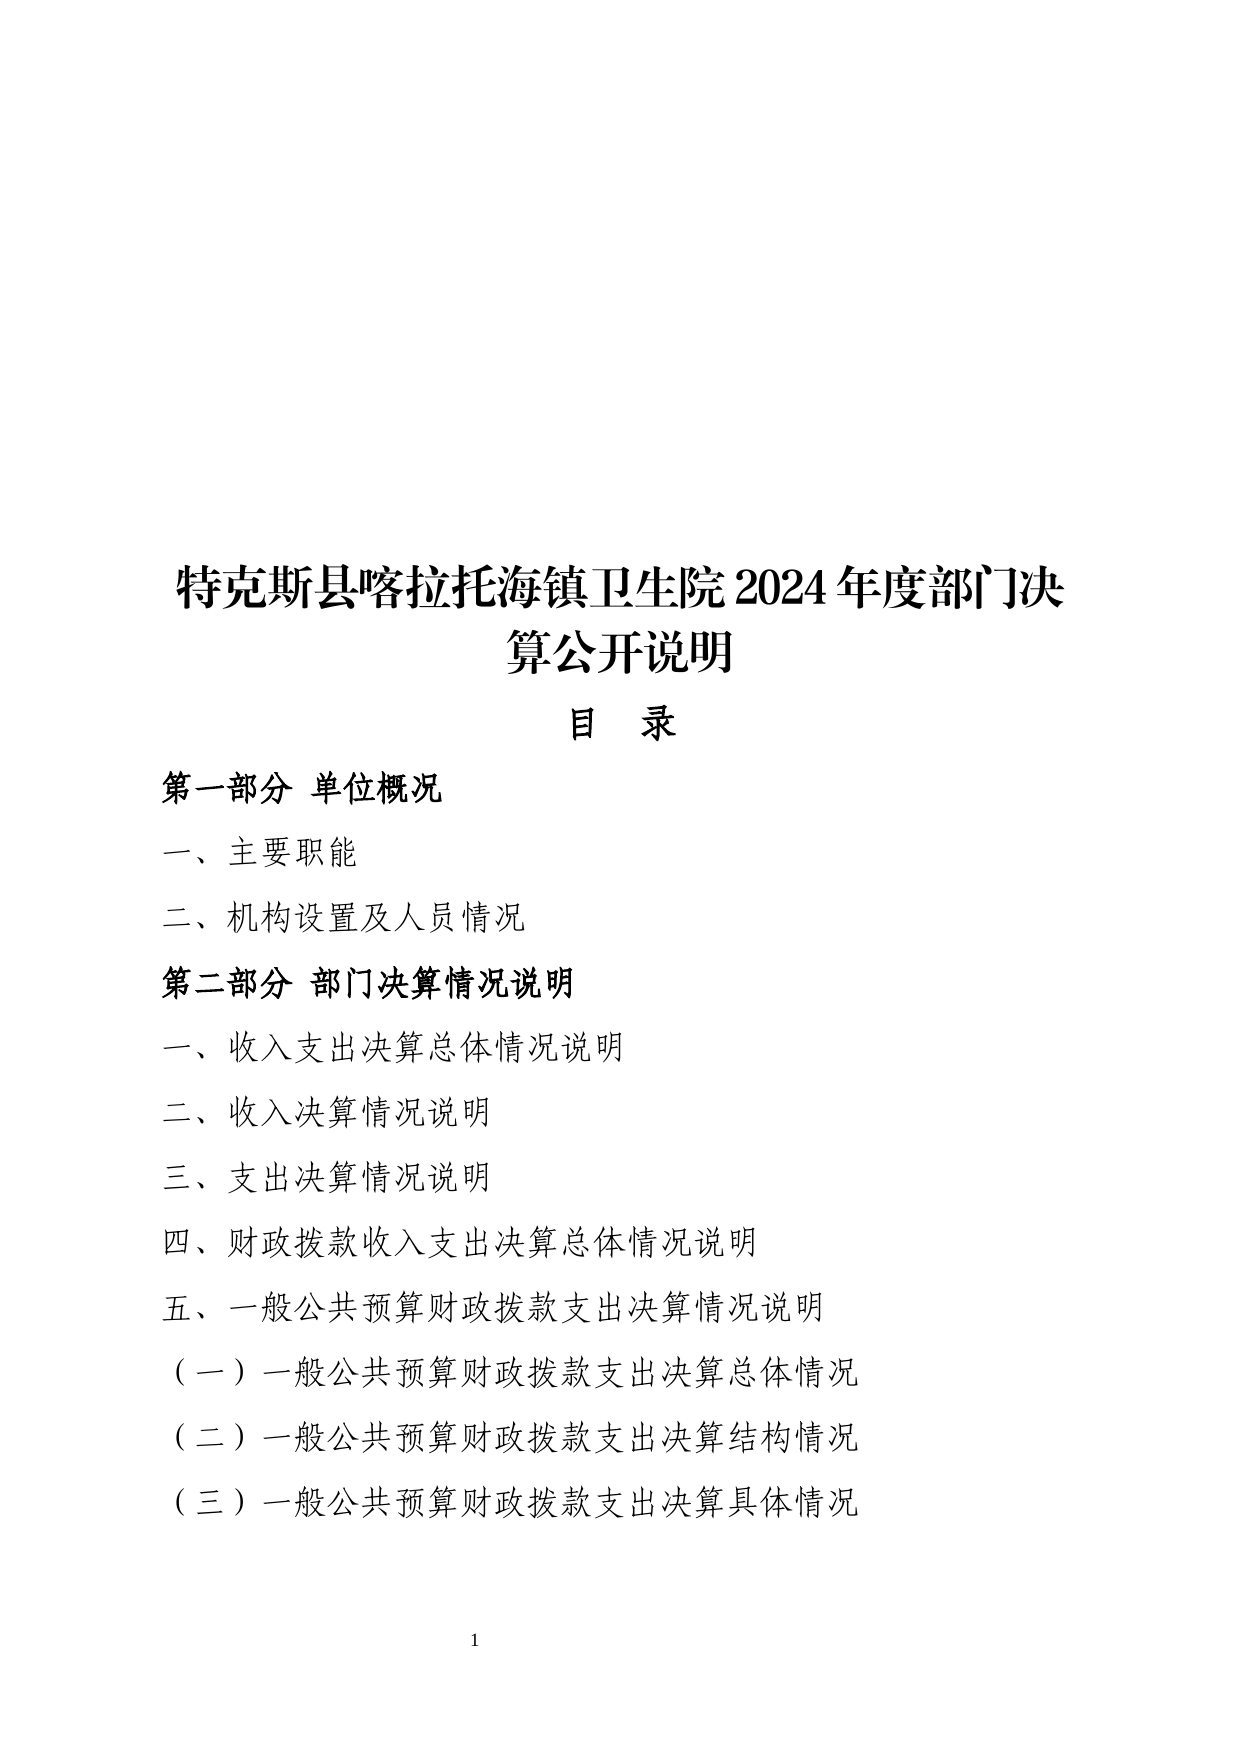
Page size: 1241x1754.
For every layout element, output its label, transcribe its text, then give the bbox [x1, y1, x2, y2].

text 二、收入决算情况说明 [159, 1078, 1081, 1143]
text 四、财政拨款收入支出决算总体情况说明 [159, 1208, 1081, 1273]
text 一、收入支出决算总体情况说明 [159, 1013, 1081, 1078]
text （三）一般公共预算财政拨款支出决算具体情况 [159, 1468, 1081, 1533]
text 三、支出决算情况说明 [159, 1143, 1081, 1208]
text 第二部分 部门决算情况说明 [159, 948, 1081, 1013]
text （二）一般公共预算财政拨款支出决算结构情况 [159, 1403, 1081, 1468]
text 特克斯县喀拉托海镇卫生院2024年度部门决算公开说明 [159, 558, 1081, 688]
text 目 录 [159, 688, 1081, 753]
text 第一部分 单位概况 [159, 753, 1081, 818]
text 五、一般公共预算财政拨款支出决算情况说明 [159, 1273, 1081, 1338]
text 二、机构设置及人员情况 [159, 883, 1081, 948]
text 一、主要职能 [159, 818, 1081, 883]
text （一）一般公共预算财政拨款支出决算总体情况 [159, 1338, 1081, 1403]
